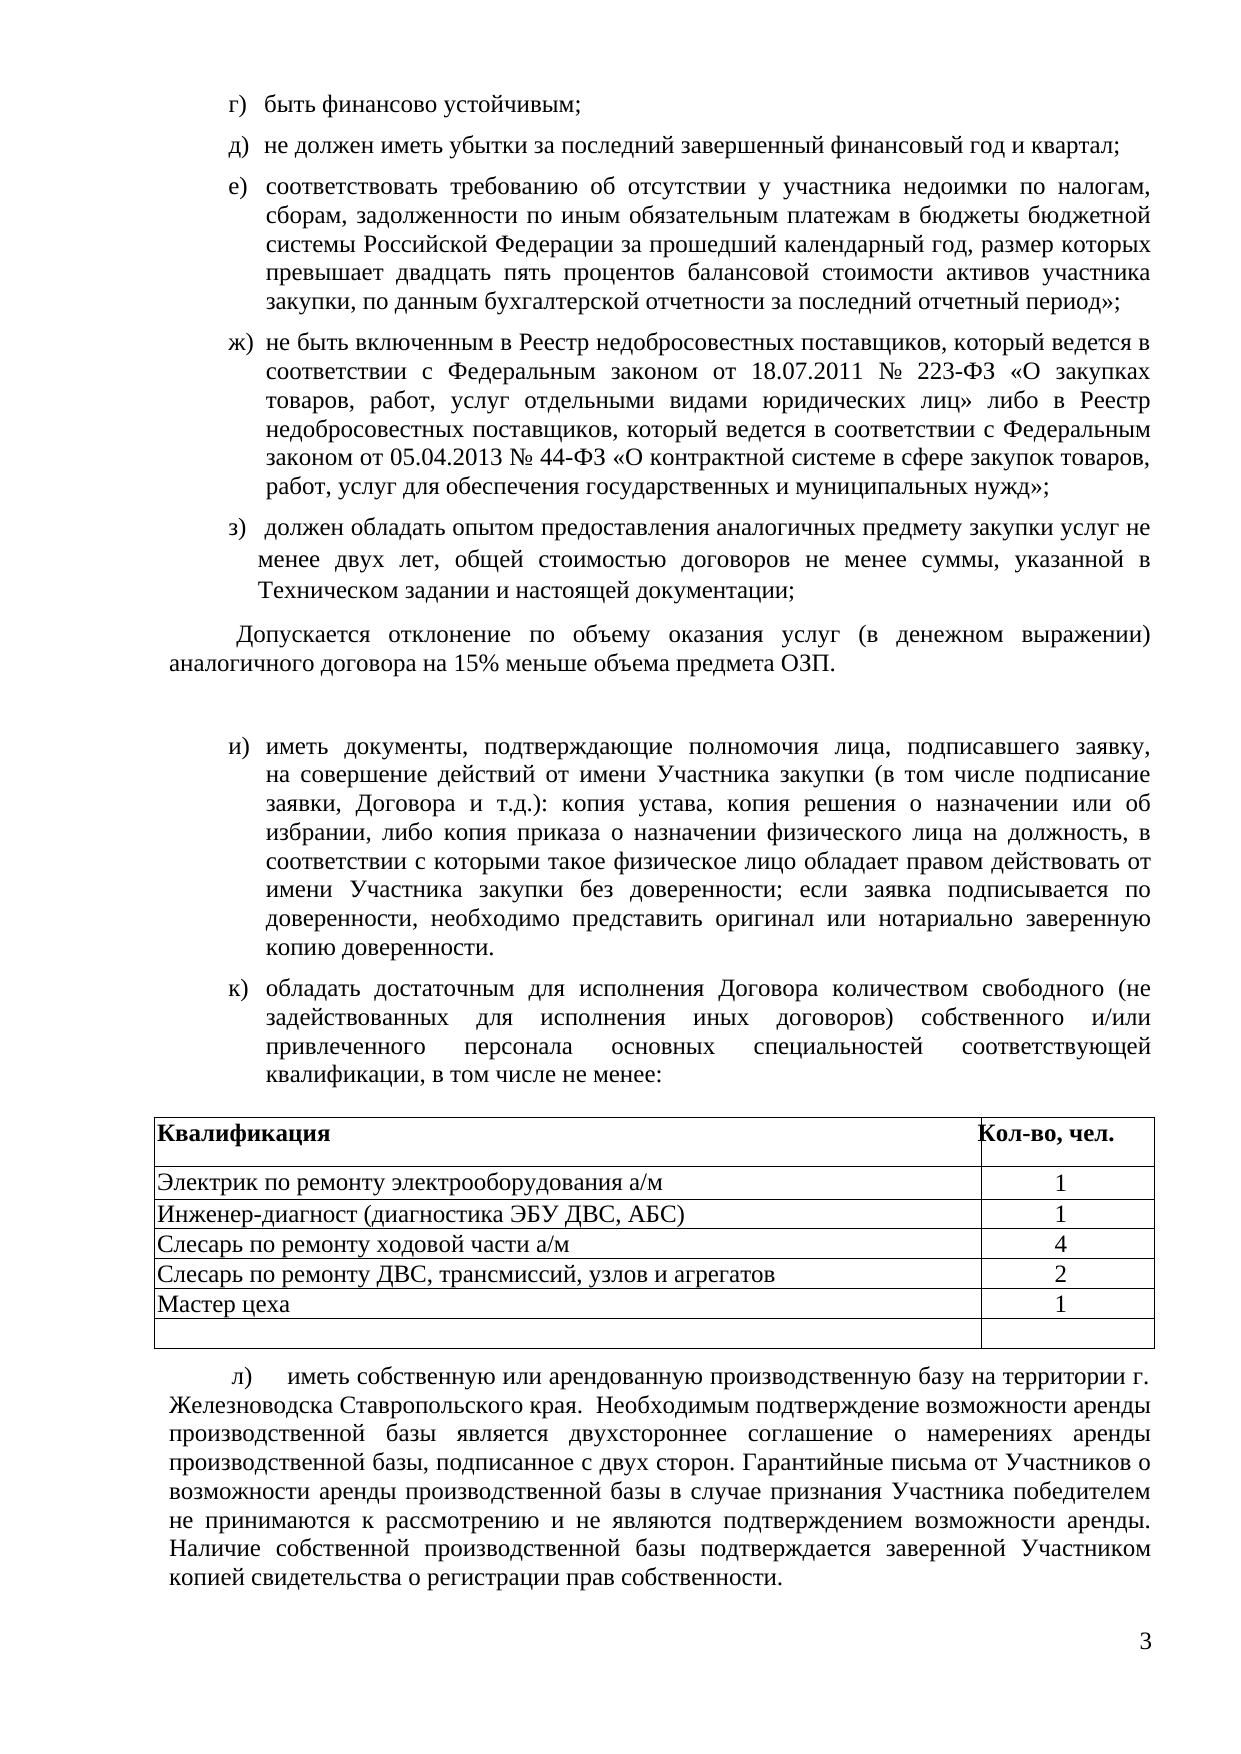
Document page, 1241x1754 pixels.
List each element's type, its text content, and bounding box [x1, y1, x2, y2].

table_cell Инженер-диагност (диагностика ЭБУ ДВС, АБС) [155, 1200, 981, 1228]
list иметь документы, подтверждающие полномочия лица, подписавшего заявку, на совершение действий от имени Участника закупки (в том числе подписание заявки, Договора и т.д.): копия устава, копия решения о назначении или об избрании, либо копия приказа о назначении физического лица на должность, в соответствии с которыми такое физическое лицо обладает правом действовать от имени Участника закупки без доверенности; если заявка подписывается по доверенности, необходимо представить оригинал или нотариально заверенную копию доверенности. [228, 731, 1152, 961]
list обладать достаточным для исполнения Договора количеством свободного (не задействованных для исполнения иных договоров) собственного и/или привлеченного персонала основных специальностей соответствующей квалификации, в том числе не менее: [228, 973, 1152, 1088]
text л) иметь собственную или арендованную производственную базу на территории г. Железноводска Ставропольского края. Необходимым подтверждение возможности аренды производственной базы является двухстороннее соглашение о намерениях аренды производственной базы, подписанное с двух сторон. Гарантийные письма от Участников о возможности аренды производственной базы в случае признания Участника победителем не принимаются к рассмотрению и не являются подтверждением возможности аренды. Наличие собственной производственной базы подтверждается заверенной Участником копией свидетельства о регистрации прав собственности. [169, 1361, 1152, 1591]
table_cell Слесарь по ремонту ходовой части а/м [155, 1229, 981, 1258]
table_cell 4 [982, 1229, 1154, 1258]
table_cell 1 [982, 1167, 1154, 1198]
list не быть включенным в Реестр недобросовестных поставщиков, который ведется в соответствии с Федеральным законом от 18.07.2011 № 223-ФЗ «О закупках товаров, работ, услуг отдельными видами юридических лиц» либо в Реестр недобросовестных поставщиков, который ведется в соответствии с Федеральным законом от 05.04.2013 № 44-ФЗ «О контрактной системе в сфере закупок товаров, работ, услуг для обеспечения государственных и муниципальных нужд»; [228, 327, 1152, 500]
table_header Кол-во, чел. [982, 1118, 1154, 1166]
list быть финансово устойчивым; [228, 89, 1152, 117]
list соответствовать требованию об отсутствии у участника недоимки по налогам, сборам, задолженности по иным обязательным платежам в бюджеты бюджетной системы Российской Федерации за прошедший календарный год, размер которых превышает двадцать пять процентов балансовой стоимости активов участника закупки, по данным бухгалтерской отчетности за последний отчетный период»; [228, 171, 1152, 315]
table_cell [982, 1319, 1154, 1347]
list не должен иметь убытки за последний завершенный финансовый год и квартал; [228, 130, 1152, 159]
list должен обладать опытом предоставления аналогичных предмету закупки услуг не менее двух лет, общей стоимостью договоров не менее суммы, указанной в Техническом задании и настоящей документации; [228, 512, 1152, 604]
table_header Квалификация [155, 1118, 981, 1166]
text Допускается отклонение по объему оказания услуг (в денежном выражении) аналогичного договора на 15% меньше объема предмета ОЗП. [169, 619, 1152, 677]
table_cell 1 [982, 1200, 1154, 1228]
table_cell Слесарь по ремонту ДВС, трансмиссий, узлов и агрегатов [155, 1259, 981, 1288]
table_cell Электрик по ремонту электрооборудования а/м [155, 1167, 981, 1198]
table_cell Мастер цеха [155, 1289, 981, 1318]
table_cell [155, 1319, 981, 1347]
table_cell 1 [982, 1289, 1154, 1318]
table_cell 2 [982, 1259, 1154, 1288]
